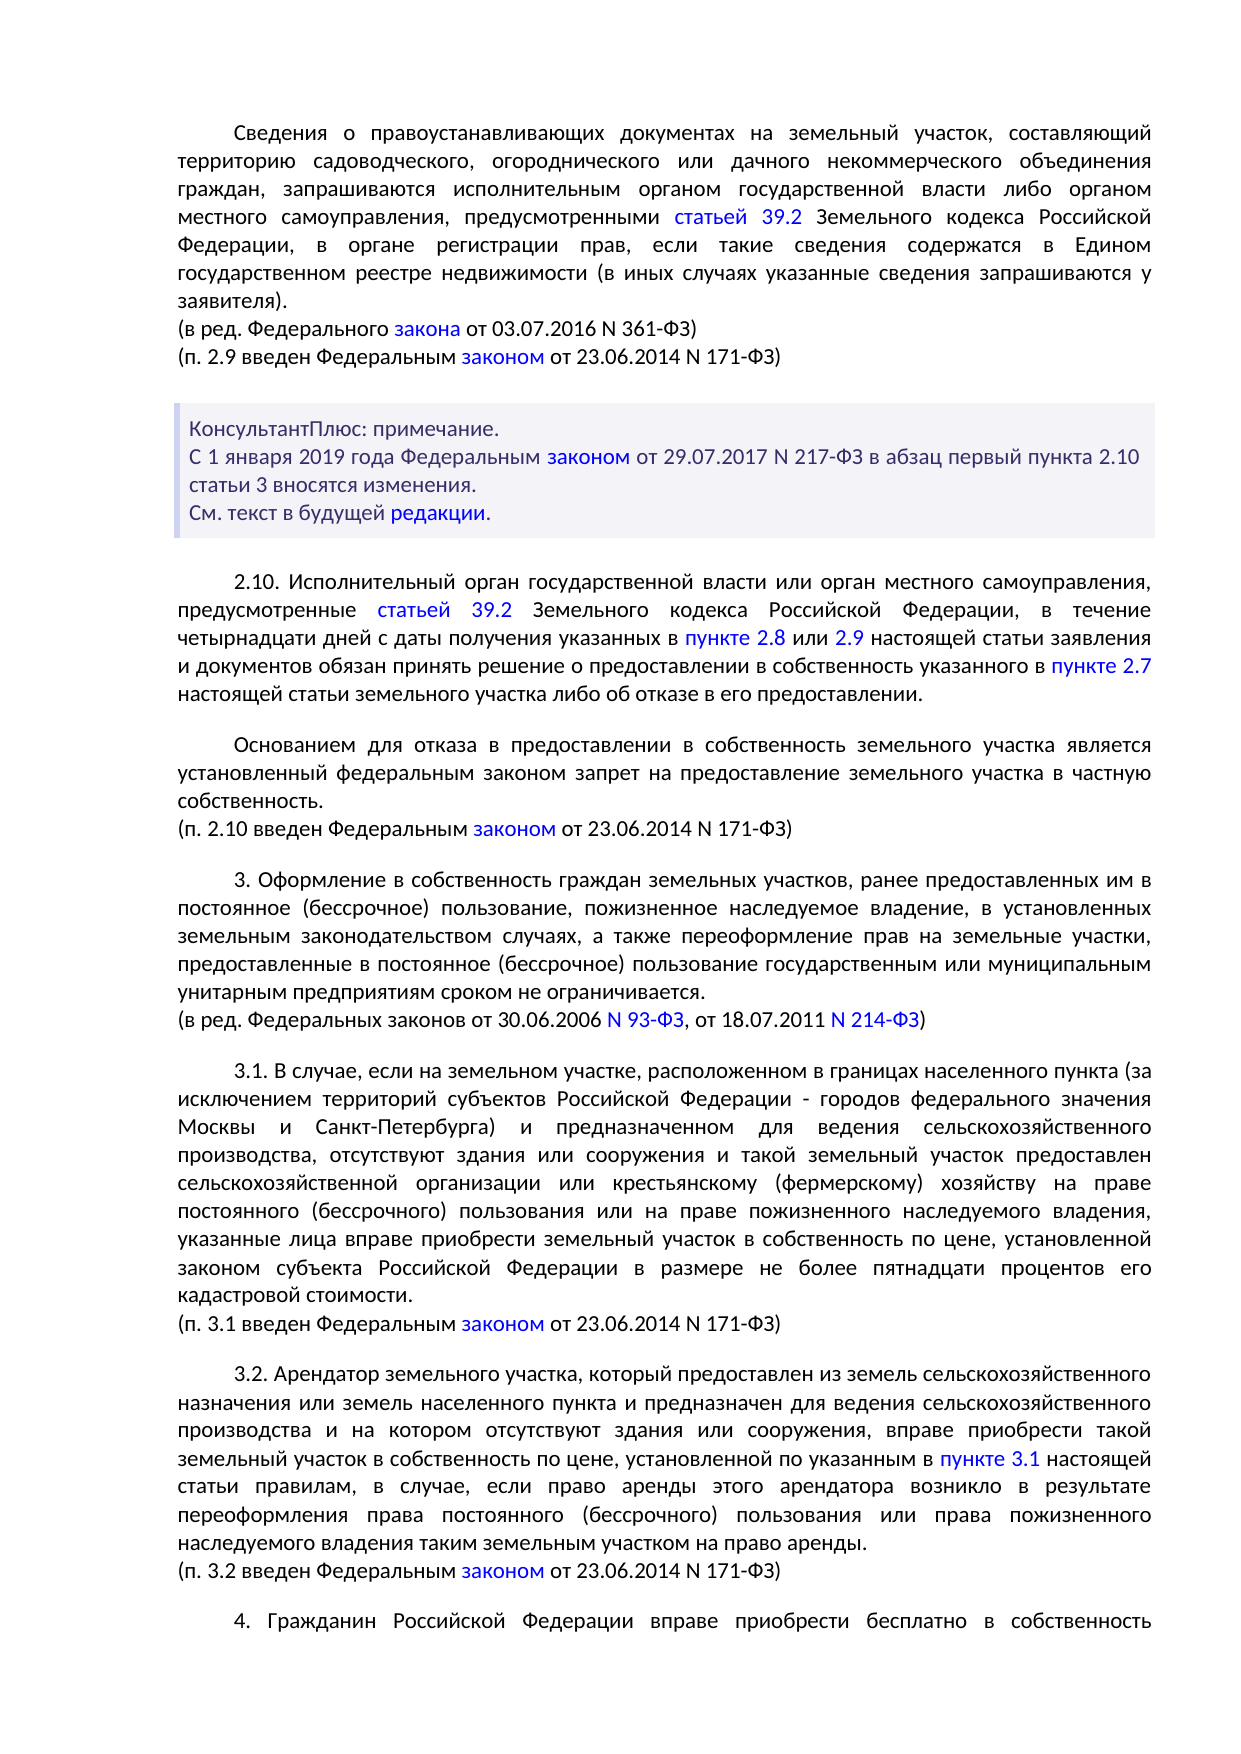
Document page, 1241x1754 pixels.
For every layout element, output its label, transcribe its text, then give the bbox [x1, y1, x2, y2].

text 3.2. Арендатор земельного участка, который предоставлен из земель сельскохозяйственного назначения или земель населенного пункта и предназначен для ведения сельскохозяйственного производства и на котором отсутствуют здания или сооружения, вправе приобрести такой земельный участок в собственность по цене, установленной по указанным в пункте 3.1 настоящей статьи правилам, в случае, если право аренды этого арендатора возникло в результате переоформления права постоянного (бессрочного) пользования или права пожизненного наследуемого владения таким земельным участком на право аренды. [177, 1359, 1152, 1556]
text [177, 1607, 1152, 1635]
text (п. 3.1 введен Федеральным законом от 23.06.2014 N 171-ФЗ) [177, 1309, 1152, 1337]
text (п. 2.10 введен Федеральным законом от 23.06.2014 N 171-ФЗ) [177, 814, 1152, 842]
text Основанием для отказа в предоставлении в собственность земельного участка является установленный федеральным законом запрет на предоставление земельного участка в частную собственность. [177, 730, 1152, 814]
table_header КонсультантПлюс: примечание. С 1 января 2019 года Федеральным законом от 29.07.2017 N 217-ФЗ в абзац первый пункта 2.10 статьи 3 вносятся изменения. См. текст в будущей редакции. [180, 403, 1149, 538]
text (в ред. Федерального закона от 03.07.2016 N 361-ФЗ) [177, 314, 1152, 342]
text (п. 3.2 введен Федеральным законом от 23.06.2014 N 171-ФЗ) [177, 1556, 1152, 1584]
text Сведения о правоустанавливающих документах на земельный участок, составляющий территорию садоводческого, огороднического или дачного некоммерческого объединения граждан, запрашиваются исполнительным органом государственной власти либо органом местного самоуправления, предусмотренными статьей 39.2 Земельного кодекса Российской Федерации, в органе регистрации прав, если такие сведения содержатся в Едином государственном реестре недвижимости (в иных случаях указанные сведения запрашиваются у заявителя). [177, 118, 1152, 314]
text (в ред. Федеральных законов от 30.06.2006 N 93-ФЗ, от 18.07.2011 N 214-ФЗ) [177, 1006, 1152, 1033]
text 2.10. Исполнительный орган государственной власти или орган местного самоуправления, предусмотренные статьей 39.2 Земельного кодекса Российской Федерации, в течение четырнадцати дней с даты получения указанных в пункте 2.8 или 2.9 настоящей статьи заявления и документов обязан принять решение о предоставлении в собственность указанного в пункте 2.7 настоящей статьи земельного участка либо об отказе в его предоставлении. [177, 567, 1152, 707]
text 3. Оформление в собственность граждан земельных участков, ранее предоставленных им в постоянное (бессрочное) пользование, пожизненное наследуемое владение, в установленных земельным законодательством случаях, а также переоформление прав на земельные участки, предоставленные в постоянное (бессрочное) пользование государственным или муниципальным унитарным предприятиям сроком не ограничивается. [177, 865, 1152, 1006]
text 3.1. В случае, если на земельном участке, расположенном в границах населенного пункта (за исключением территорий субъектов Российской Федерации - городов федерального значения Москвы и Санкт-Петербурга) и предназначенном для ведения сельскохозяйственного производства, отсутствуют здания или сооружения и такой земельный участок предоставлен сельскохозяйственной организации или крестьянскому (фермерскому) хозяйству на праве постоянного (бессрочного) пользования или на праве пожизненного наследуемого владения, указанные лица вправе приобрести земельный участок в собственность по цене, установленной законом субъекта Российской Федерации в размере не более пятнадцати процентов его кадастровой стоимости. [177, 1056, 1152, 1309]
text (п. 2.9 введен Федеральным законом от 23.06.2014 N 171-ФЗ) [177, 342, 1152, 370]
